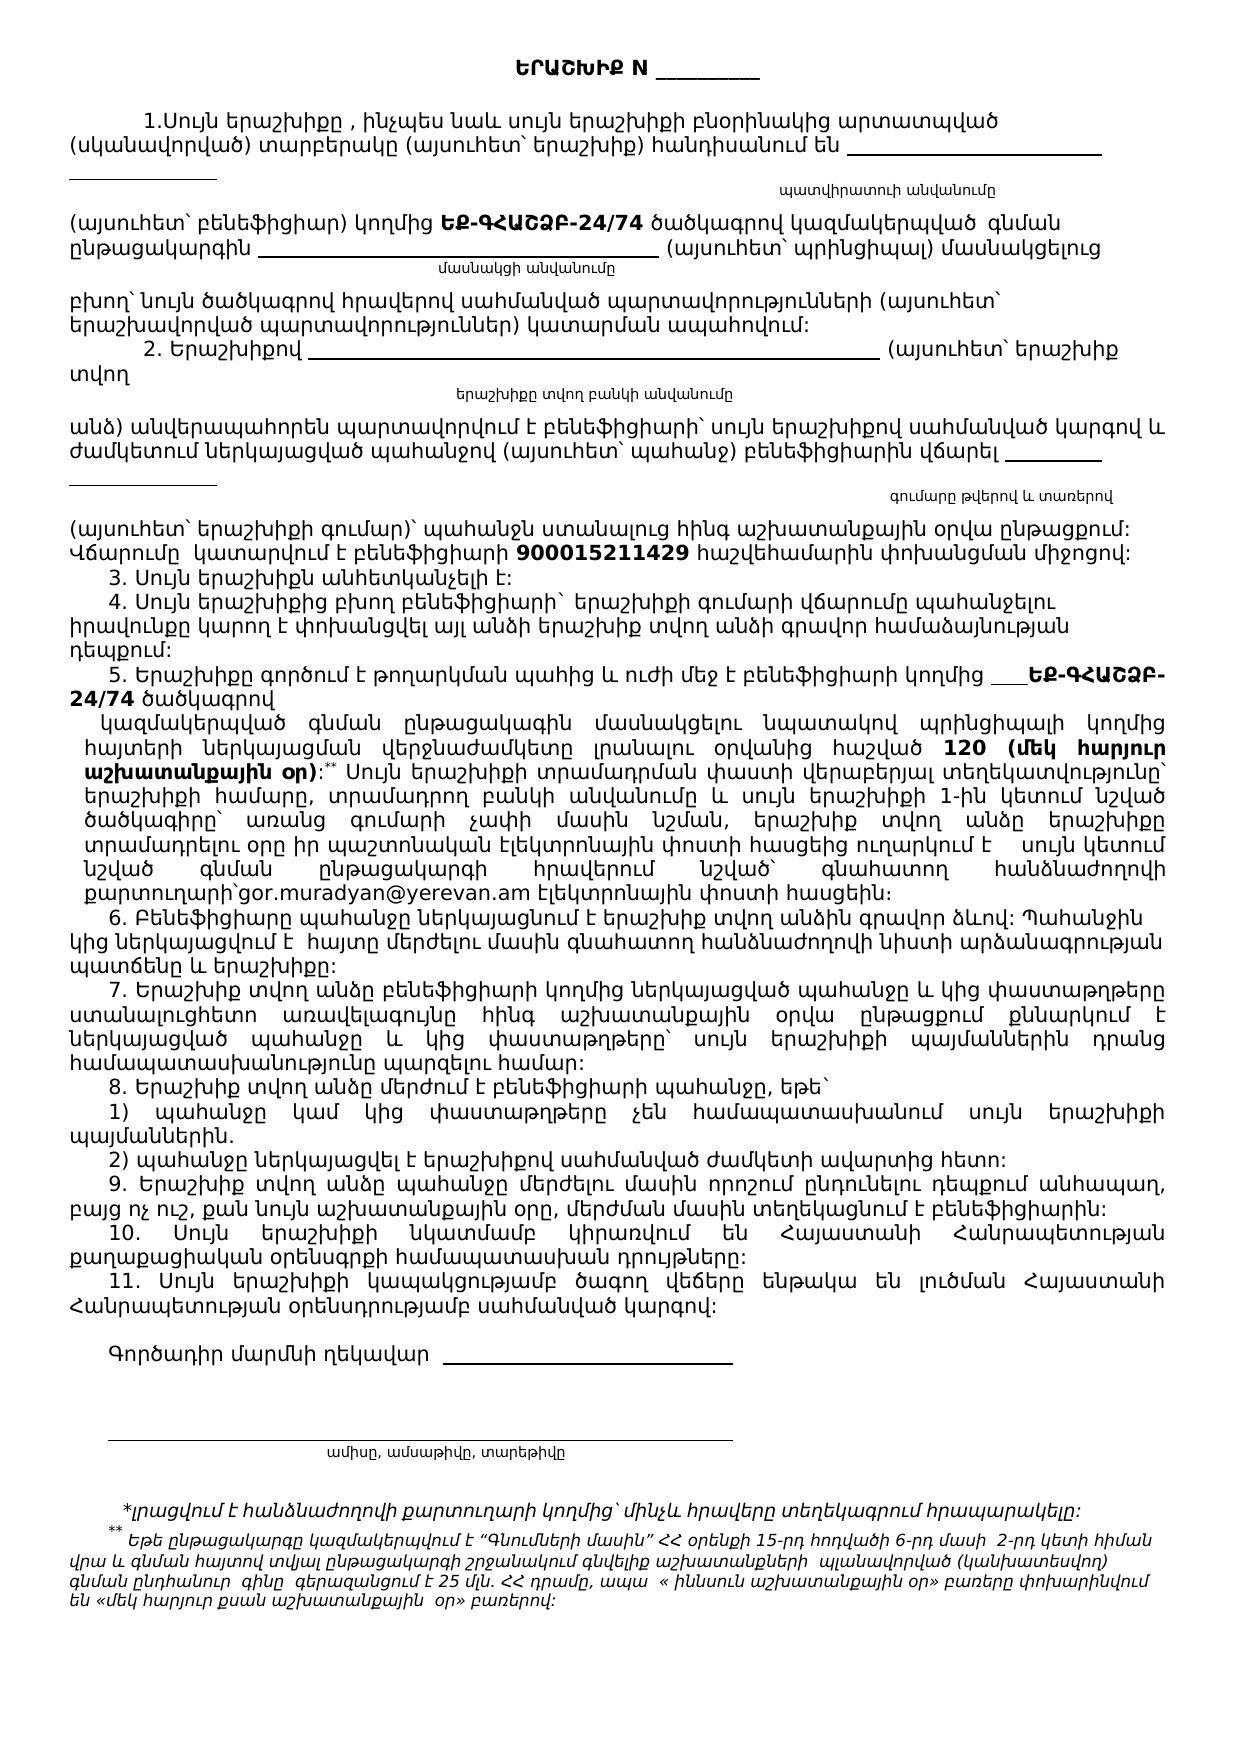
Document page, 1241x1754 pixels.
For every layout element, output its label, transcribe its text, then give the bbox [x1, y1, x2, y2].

list կազմակերպված գնման ընթացակագին մասնակցելու նպատակով պրինցիպալի կողմից հայտերի ներկայացման վերջնաժամկետը լրանալու օրվանից հաշված 120 (մեկ հարյուր աշխատանքային օր):** Սույն երաշխիքի տրամադրման փաստի վերաբերյալ տեղեկատվությունը՝ երաշխիքի համարը, տրամադրող բանկի անվանումը և սույն երաշխիքի 1-ին կետում նշված ծածկագիրը՝ առանց գումարի չափի մասին նշման, երաշխիք տվող անձը երաշխիքը տրամադրելու օրը իր պաշտոնական էլեկտրոնային փոստի հասցեից ուղարկում է սույն կետում նշված գնման ընթացակարգի հրավերում նշված՝ գնահատող հանձնաժողովի քարտուղարի՝gor.muradyan@yerevan.am էլեկտրոնային փոստի հասցեին։ [84, 711, 1167, 906]
text 6. Բենեֆիցիարը պահանջը ներկայացնում է երաշխիք տվող անձին գրավոր ձևով: Պահանջին կից ներկայացվում է հայտը մերժելու մասին գնահատող հանձնաժողովի նիստի արձանագրության պատճենը և երաշխիքը: [69, 906, 1167, 978]
text մասնակցի անվանումը [364, 260, 1167, 289]
text պատվիրատուի անվանումը [659, 182, 1167, 211]
text 10. Սույն երաշխիքի նկատմամբ կիրառվում են Հայաստանի Հանրապետության քաղաքացիական օրենսգրքի համապատասխան դրույթները: [69, 1221, 1167, 1269]
text 3. Սույն երաշխիքն անհետկանչելի է: [69, 566, 1167, 590]
text ** Եթե ընթացակարգը կազմակերպվում է “Գնումների մասին” ՀՀ օրենքի 15-րդ հոդվածի 6-րդ մասի 2-րդ կետի հիման վրա և գնման հայտով տվյալ ընթացակարգի շրջանակում գնվելիք աշխատանքների պլանավորված (կանխատեսվող) գնման ընդհանուր գինը գերազանցում է 25 մլն. ՀՀ դրամը, ապա « իննսուն աշխատանքային օր» բառերը փոխարինվում են «մեկ հարյուր քսան աշխատանքային օր» բառերով: [69, 1523, 1167, 1610]
text 2) պահանջը ներկայացվել է երաշխիքով սահմանված ժամկետի ավարտից հետո: [69, 1148, 1167, 1172]
text 1) պահանջը կամ կից փաստաթղթերը չեն համապատասխանում սույն երաշխիքի պայմաններին. [69, 1100, 1167, 1148]
text Գործադիր մարմնի ղեկավար [69, 1342, 1167, 1367]
text ԵՐԱՇԽԻՔ N __________ [69, 56, 1167, 81]
text 9. Երաշխիք տվող անձը պահանջը մերժելու մասին որոշում ընդունելու դեպքում անհապաղ, բայց ոչ ուշ, քան նույն աշխատանքային օրը, մերժման մասին տեղեկացնում է բենեֆիցիարին: [69, 1172, 1167, 1221]
text *լրացվում է հանձնաժողովի քարտուղարի կողմից` մինչև հրավերը տեղեկագրում հրապարակելը: [69, 1497, 1167, 1523]
text 7. Երաշխիք տվող անձը բենեֆիցիարի կողմից ներկայացված պահանջը և կից փաստաթղթերը ստանալուցհետո առավելագույնը հինգ աշխատանքային օրվա ընթացքում քննարկում է ներկայացված պահանջը և կից փաստաթղթերը՝ սույն երաշխիքի պայմաններին դրանց համապատասխանությունը պարզելու համար: [69, 978, 1167, 1075]
text (այսուհետ՝ բենեֆիցիար) կողմից ԵՔ-ԳՀԱՇՁԲ-24/74 ծածկագրով կազմակերպված գնման ընթացակարգին (այսուհետ՝ պրինցիպալ) մասնակցելուց [69, 211, 1167, 260]
text 4. Սույն երաշխիքից բխող բենեֆիցիարի` երաշխիքի գումարի վճարումը պահանջելու իրավունքը կարող է փոխանցվել այլ անձի երաշխիք տվող անձի գրավոր համաձայնության դեպքում: [69, 590, 1167, 663]
text երաշխիքը տվող բանկի անվանումը [69, 386, 1167, 415]
text գումարը թվերով և տառերով [807, 488, 1167, 517]
text 2. Երաշխիքով (այսուհետ՝ երաշխիք տվող [69, 337, 1167, 386]
text անձ) անվերապահորեն պարտավորվում է բենեֆիցիարի՝ սույն երաշխիքով սահմանված կարգով և ժամկետում ներկայացված պահանջով (այսուհետ՝ պահանջ) բենեֆիցիարին վճարել [69, 415, 1167, 488]
text 11. Սույն երաշխիքի կապակցությամբ ծագող վեճերը ենթակա են լուծման Հայաստանի Հանրապետության օրենսդրությամբ սահմանված կարգով: [69, 1269, 1167, 1318]
text ամիսը, ամսաթիվը, տարեթիվը [69, 1444, 1167, 1473]
text 5. Երաշխիքը գործում է թողարկման պահից և ուժի մեջ է բենեֆիցիարի կողմից ԵՔ-ԳՀԱՇՁԲ-24/74 ծածկագրով [69, 663, 1167, 711]
text 8. Երաշխիք տվող անձը մերժում է բենեֆիցիարի պահանջը, եթե` [69, 1075, 1167, 1100]
text բխող՝ նույն ծածկագրով հրավերով սահմանված պարտավորությունների (այսուհետ՝ երաշխավորված պարտավորություններ) կատարման ապահովում: [69, 289, 1167, 337]
text 1.Սույն երաշխիքը , ինչպես նաև սույն երաշխիքի բնօրինակից արտատպված (սկանավորված) տարբերակը (այսուհետ՝ երաշխիք) հանդիսանում են [69, 109, 1167, 182]
text (այսուհետ՝ երաշխիքի գումար)՝ պահանջն ստանալուց հինգ աշխատանքային օրվա ընթացքում: Վճարումը կատարվում է բենեֆիցիարի 900015211429 հաշվեհամարին փոխանցման միջոցով: [69, 517, 1167, 566]
